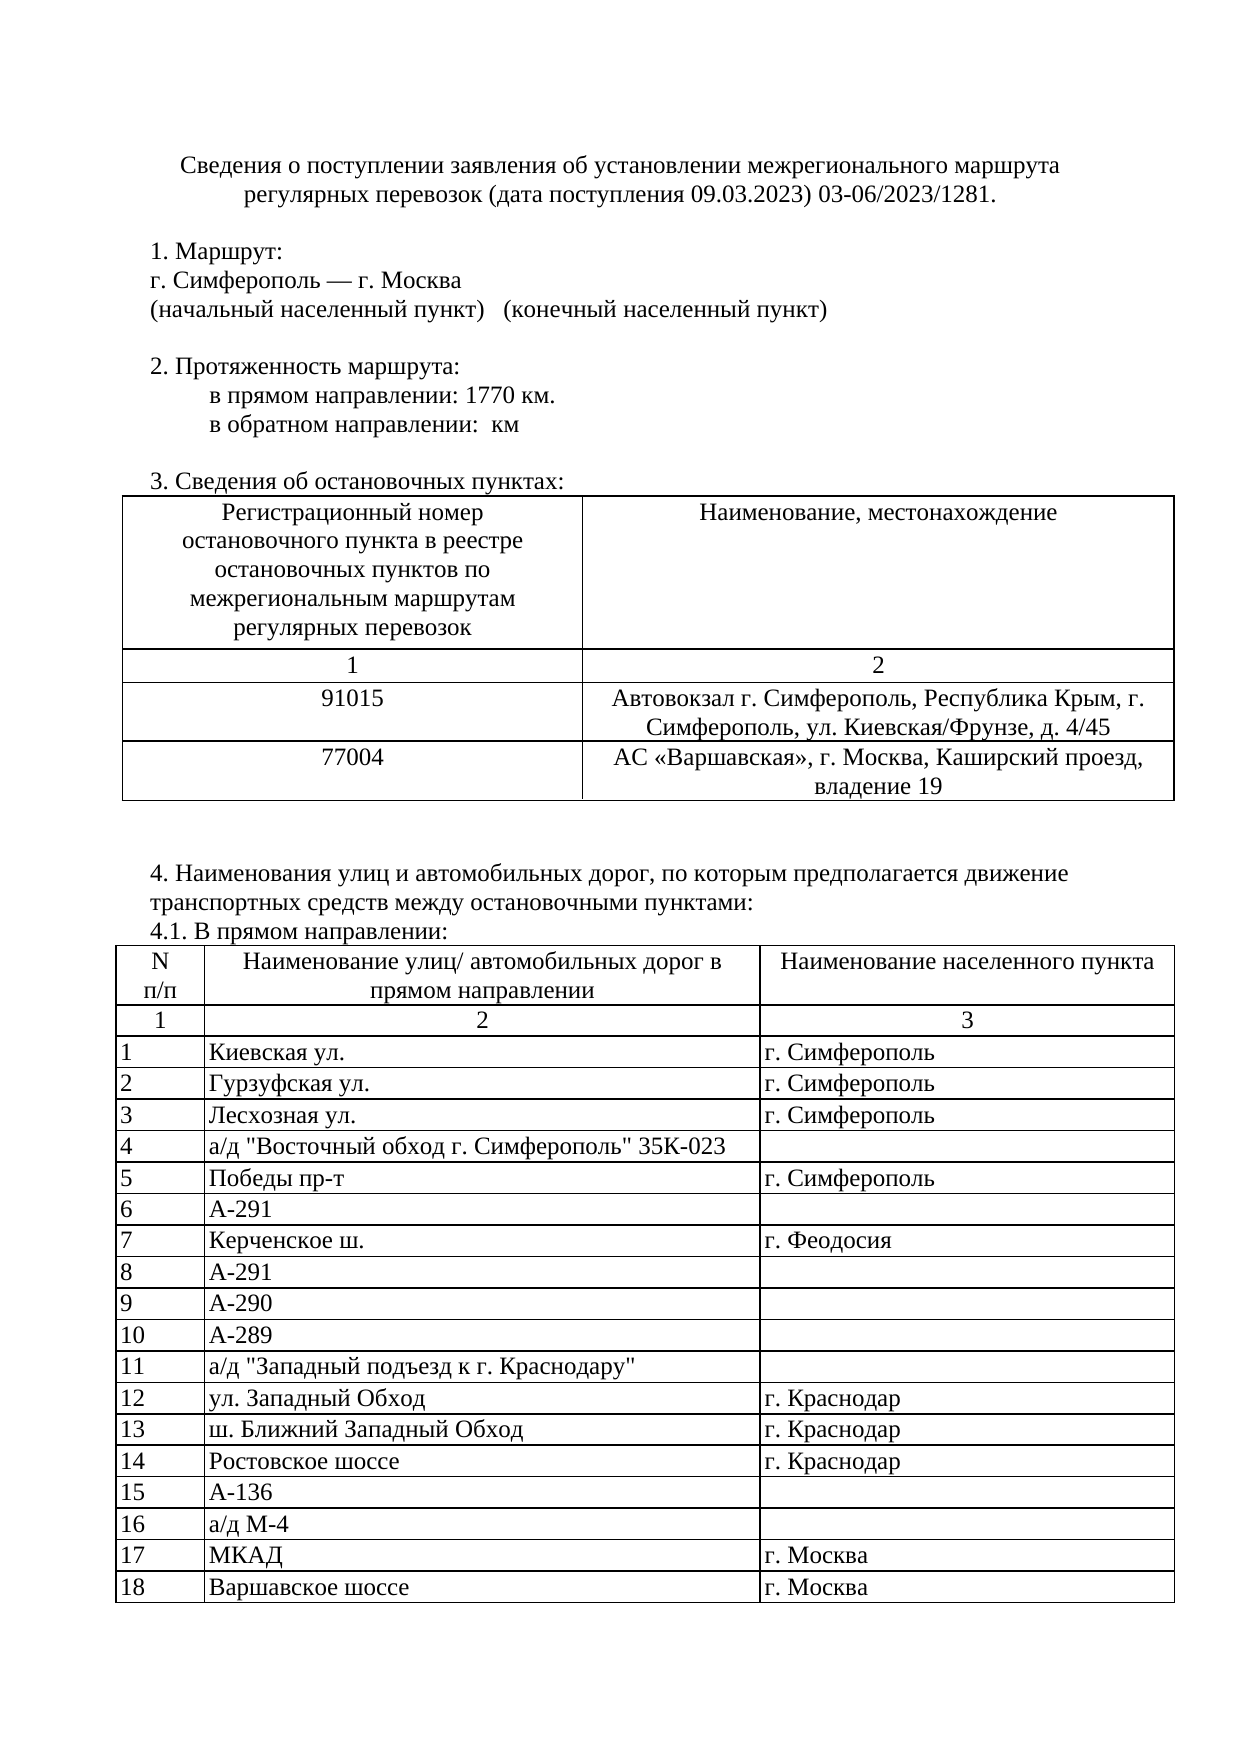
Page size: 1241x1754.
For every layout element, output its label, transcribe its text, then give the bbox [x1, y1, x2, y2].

table_cell 77004 [123, 742, 582, 799]
table_cell [761, 1194, 1174, 1224]
table_cell 13 [117, 1415, 204, 1444]
table_header Наименование улиц/ автомобильных дорог в прямом направлении [205, 946, 759, 1004]
table_cell 14 [117, 1446, 204, 1476]
table_cell г. Москва [761, 1540, 1174, 1570]
table_cell 2 [583, 650, 1173, 681]
table_cell 18 [117, 1572, 204, 1602]
table_cell 6 [117, 1194, 204, 1224]
table_header N п/п [117, 946, 204, 1004]
table_cell А-136 [205, 1477, 759, 1507]
table_cell 4 [117, 1131, 204, 1161]
table_cell 1 [117, 1006, 204, 1035]
text 3. Сведения об остановочных пунктах: [150, 466, 1090, 495]
table_cell А-289 [205, 1320, 759, 1350]
table_cell 16 [117, 1509, 204, 1539]
table_cell 2 [117, 1068, 204, 1098]
table_cell 91015 [123, 683, 582, 740]
table_cell а/д "Восточный обход г. Симферополь" 35К-023 [205, 1131, 759, 1161]
table_cell [761, 1509, 1174, 1539]
table_cell [761, 1257, 1174, 1287]
table_cell [761, 1320, 1174, 1350]
table_cell 9 [117, 1289, 204, 1318]
table_cell Ростовское шоссе [205, 1446, 759, 1476]
table_cell [761, 1131, 1174, 1161]
table_cell А-291 [205, 1257, 759, 1287]
table_cell а/д М-4 [205, 1509, 759, 1539]
table_cell ш. Ближний Западный Обход [205, 1415, 759, 1444]
table_cell 3 [117, 1100, 204, 1130]
table_cell г. Симферополь [761, 1037, 1174, 1067]
table_cell 1 [123, 650, 582, 681]
table_cell Победы пр-т [205, 1163, 759, 1193]
table_cell Керченское ш. [205, 1226, 759, 1256]
table_cell а/д "Западный подъезд к г. Краснодару" [205, 1352, 759, 1381]
table_cell 10 [117, 1320, 204, 1350]
table_header Регистрационный номер остановочного пункта в реестре остановочных пунктов по межрегиональным маршрутам регулярных перевозок [123, 497, 582, 648]
table_cell г. Краснодар [761, 1383, 1174, 1413]
table_cell 5 [117, 1163, 204, 1193]
text 1. Маршрут: [150, 236, 1090, 265]
table_cell Гурзуфская ул. [205, 1068, 759, 1098]
text Сведения о поступлении заявления об установлении межрегионального маршрута регулярных перевозок (дата поступления 09.03.2023) 03-06/2023/1281. [150, 150, 1090, 207]
table_cell г. Симферополь [761, 1163, 1174, 1193]
table_cell г. Симферополь [761, 1100, 1174, 1130]
table_cell [761, 1477, 1174, 1507]
text 4. Наименования улиц и автомобильных дорог, по которым предполагается движение транспортных средств между остановочными пунктами: [150, 858, 1090, 916]
table_cell Киевская ул. [205, 1037, 759, 1067]
table_cell [761, 1289, 1174, 1318]
table_cell 3 [761, 1006, 1174, 1035]
text в обратном направлении: км [150, 409, 1090, 437]
table_cell А-291 [205, 1194, 759, 1224]
table_cell 15 [117, 1477, 204, 1507]
text 4.1. В прямом направлении: [150, 916, 1090, 945]
text (начальный населенный пункт) (конечный населенный пункт) [150, 294, 1090, 322]
table_cell 1 [117, 1037, 204, 1067]
table_cell 7 [117, 1226, 204, 1256]
table_cell г. Феодосия [761, 1226, 1174, 1256]
table_cell 12 [117, 1383, 204, 1413]
table_header Наименование, местонахождение [583, 497, 1173, 648]
table_cell г. Москва [761, 1572, 1174, 1602]
table_cell А-290 [205, 1289, 759, 1318]
table_cell Лесхозная ул. [205, 1100, 759, 1130]
table_cell [761, 1352, 1174, 1381]
table_cell г. Краснодар [761, 1415, 1174, 1444]
table_cell МКАД [205, 1540, 759, 1570]
table_cell 17 [117, 1540, 204, 1570]
table_cell г. Симферополь [761, 1068, 1174, 1098]
table_cell 8 [117, 1257, 204, 1287]
table_cell ул. Западный Обход [205, 1383, 759, 1413]
table_cell 11 [117, 1352, 204, 1381]
table_cell г. Краснодар [761, 1446, 1174, 1476]
table_cell Автовокзал г. Симферополь, Республика Крым, г. Симферополь, ул. Киевская/Фрунзе, д. 4/45 [583, 683, 1173, 740]
table_cell АС «Варшавская», г. Москва, Каширский проезд, владение 19 [583, 742, 1173, 799]
table_cell 2 [205, 1006, 759, 1035]
table_header Наименование населенного пункта [761, 946, 1174, 1004]
table_cell Варшавское шоссе [205, 1572, 759, 1602]
text г. Симферополь — г. Москва [150, 265, 1090, 294]
text 2. Протяженность маршрута: [150, 351, 1090, 380]
text в прямом направлении: 1770 км. [150, 380, 1090, 409]
